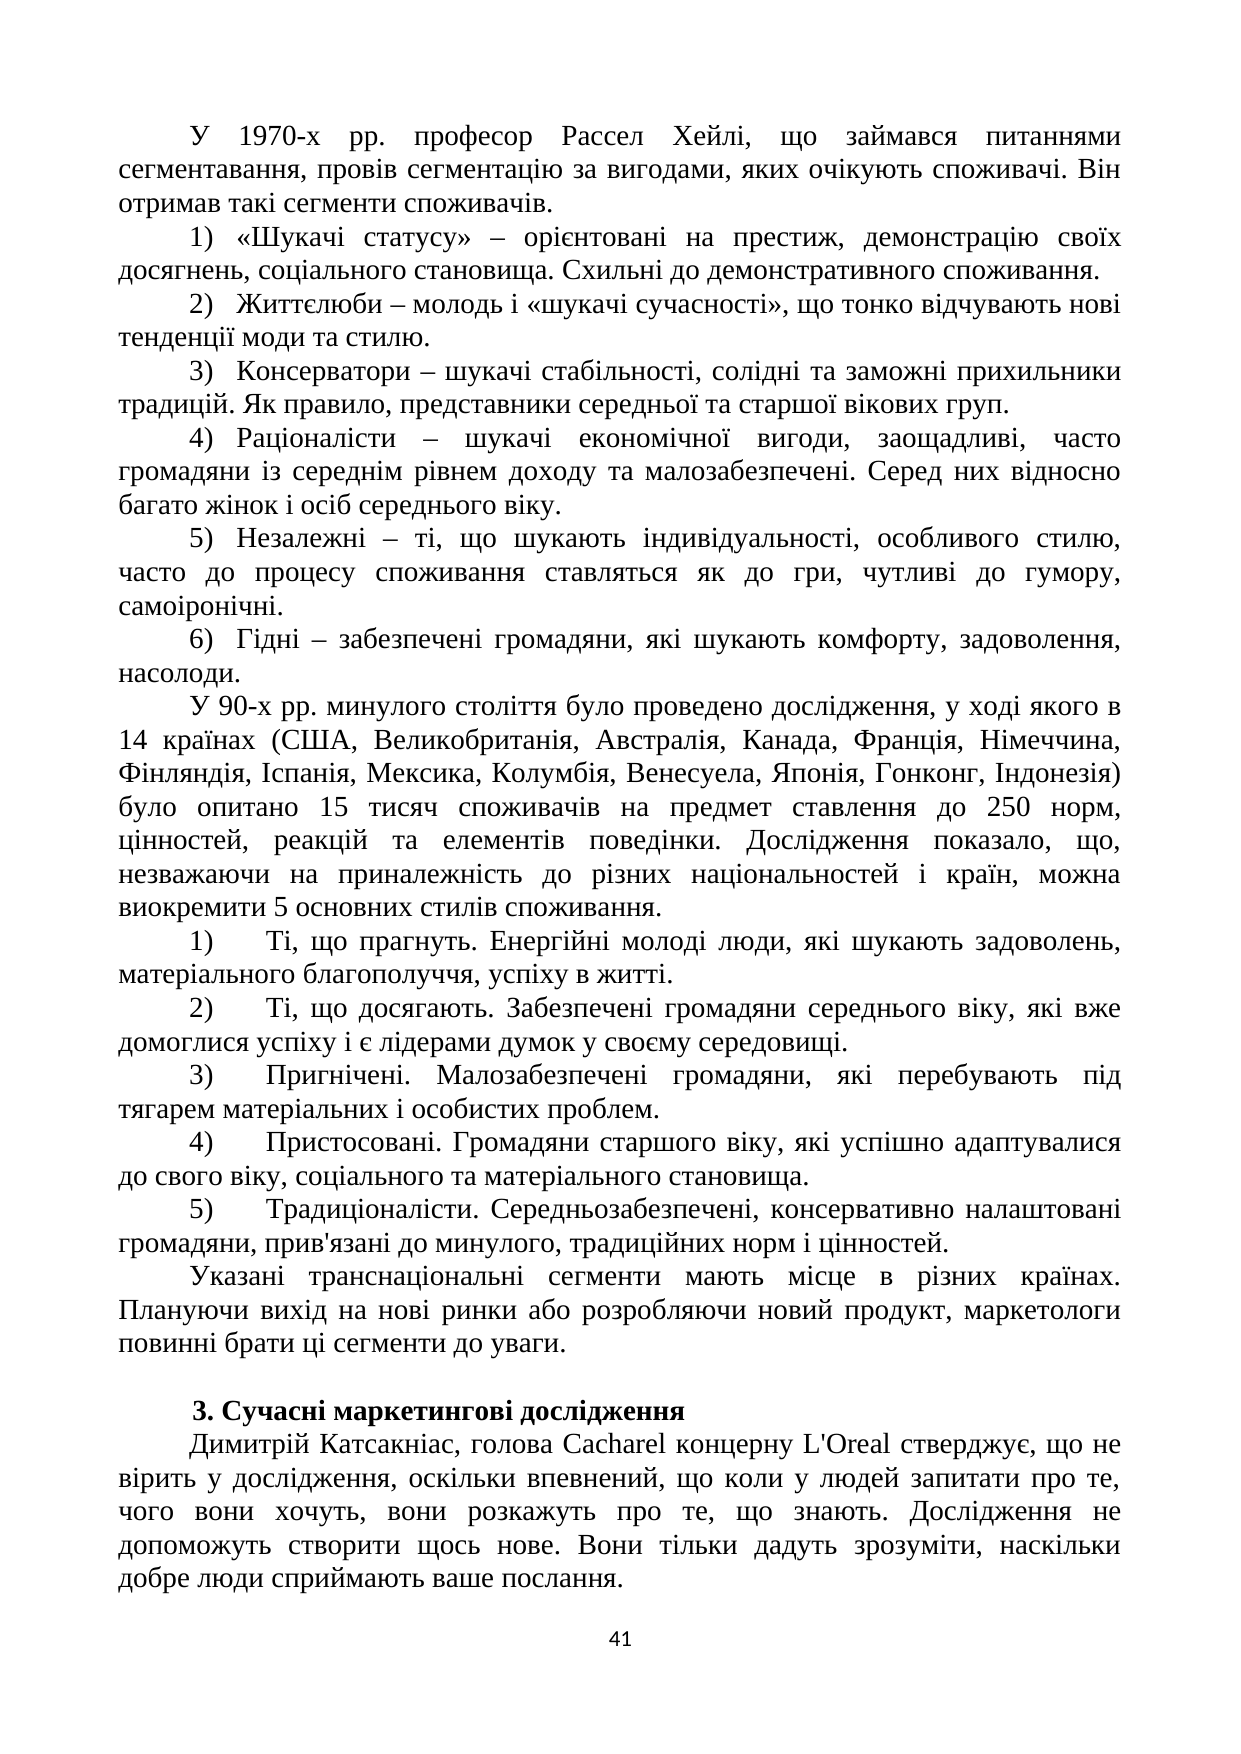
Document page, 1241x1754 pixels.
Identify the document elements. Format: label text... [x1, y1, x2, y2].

list Пристосовані. Громадяни старшого віку, які успішно адаптувалися до свого віку, соціального та матеріального становища. [118, 1124, 1122, 1191]
text У 1970-х рр. професор Рассел Хейлі, що займався питаннями сегментавання, провів сегментацію за вигодами, яких очікують споживачі. Він отримав такі сегменти споживачів. [118, 118, 1122, 219]
list Пригнічені. Малозабезпечені громадяни, які перебувають під тягарем матеріальних і особистих проблем. [118, 1057, 1122, 1124]
list Життєлюби – молодь і «шукачі сучасності», що тонко відчувають нові тенденції моди та стилю. [118, 286, 1122, 353]
list Гідні – забезпечені громадяни, які шукають комфорту, задоволення, насолоди. [118, 621, 1122, 688]
list «Шукачі статусу» – орієнтовані на престиж, демонстрацію своїх досягнень, соціального становища. Схильні до демонстративного споживання. [118, 219, 1122, 286]
list Ті, що прагнуть. Енергійні молоді люди, які шукають задоволень, матеріального благополуччя, успіху в житті. [118, 923, 1122, 990]
list Консерватори – шукачі стабільності, солідні та заможні прихильники традицій. Як правило, представники середньої та старшої вікових груп. [118, 353, 1122, 420]
list Незалежні – ті, що шукають індивідуальності, особливого стилю, часто до процесу споживання ставляться як до гри, чутливі до гумору, самоіронічні. [118, 521, 1122, 621]
list Раціоналісти – шукачі економічної вигоди, заощадливі, часто громадяни із середнім рівнем доходу та малозабезпечені. Серед них відносно багато жінок і осіб середнього віку. [118, 420, 1122, 521]
text 3. Сучасні маркетингові дослідження [118, 1393, 1122, 1426]
list Традиціоналісти. Середньозабезпечені, консервативно налаштовані громадяни, прив'язані до минулого, традиційних норм і цінностей. [118, 1191, 1122, 1258]
text Димитрій Катсакніас, голова Cacharel концерну L'Oreal стверджує, що не вірить у дослідження, оскільки впевнений, що коли у людей запитати про те, чого вони хочуть, вони розкажуть про те, що знають. Дослідження не допоможуть створити щось нове. Вони тільки дадуть зрозуміти, наскільки добре люди сприймають ваше послання. [118, 1426, 1122, 1594]
text У 90-х рр. минулого століття було проведено дослідження, у ході якого в 14 країнах (США, Великобританія, Австралія, Канада, Франція, Німеччина, Фінляндія, Іспанія, Мексика, Колумбія, Венесуела, Японія, Гонконг, Індонезія) було опитано 15 тисяч споживачів на предмет ставлення до 250 норм, цінностей, реакцій та елементів поведінки. Дослідження показало, що, незважаючи на приналежність до різних національностей і країн, можна виокремити 5 основних стилів споживання. [118, 688, 1122, 923]
list Ті, що досягають. Забезпечені громадяни середнього віку, які вже домоглися успіху і є лідерами думок у своєму середовищі. [118, 990, 1122, 1057]
text Указані транснаціональні сегменти мають місце в різних країнах. Плануючи вихід на нові ринки або розробляючи новий продукт, маркетологи повинні брати ці сегменти до уваги. [118, 1258, 1122, 1359]
